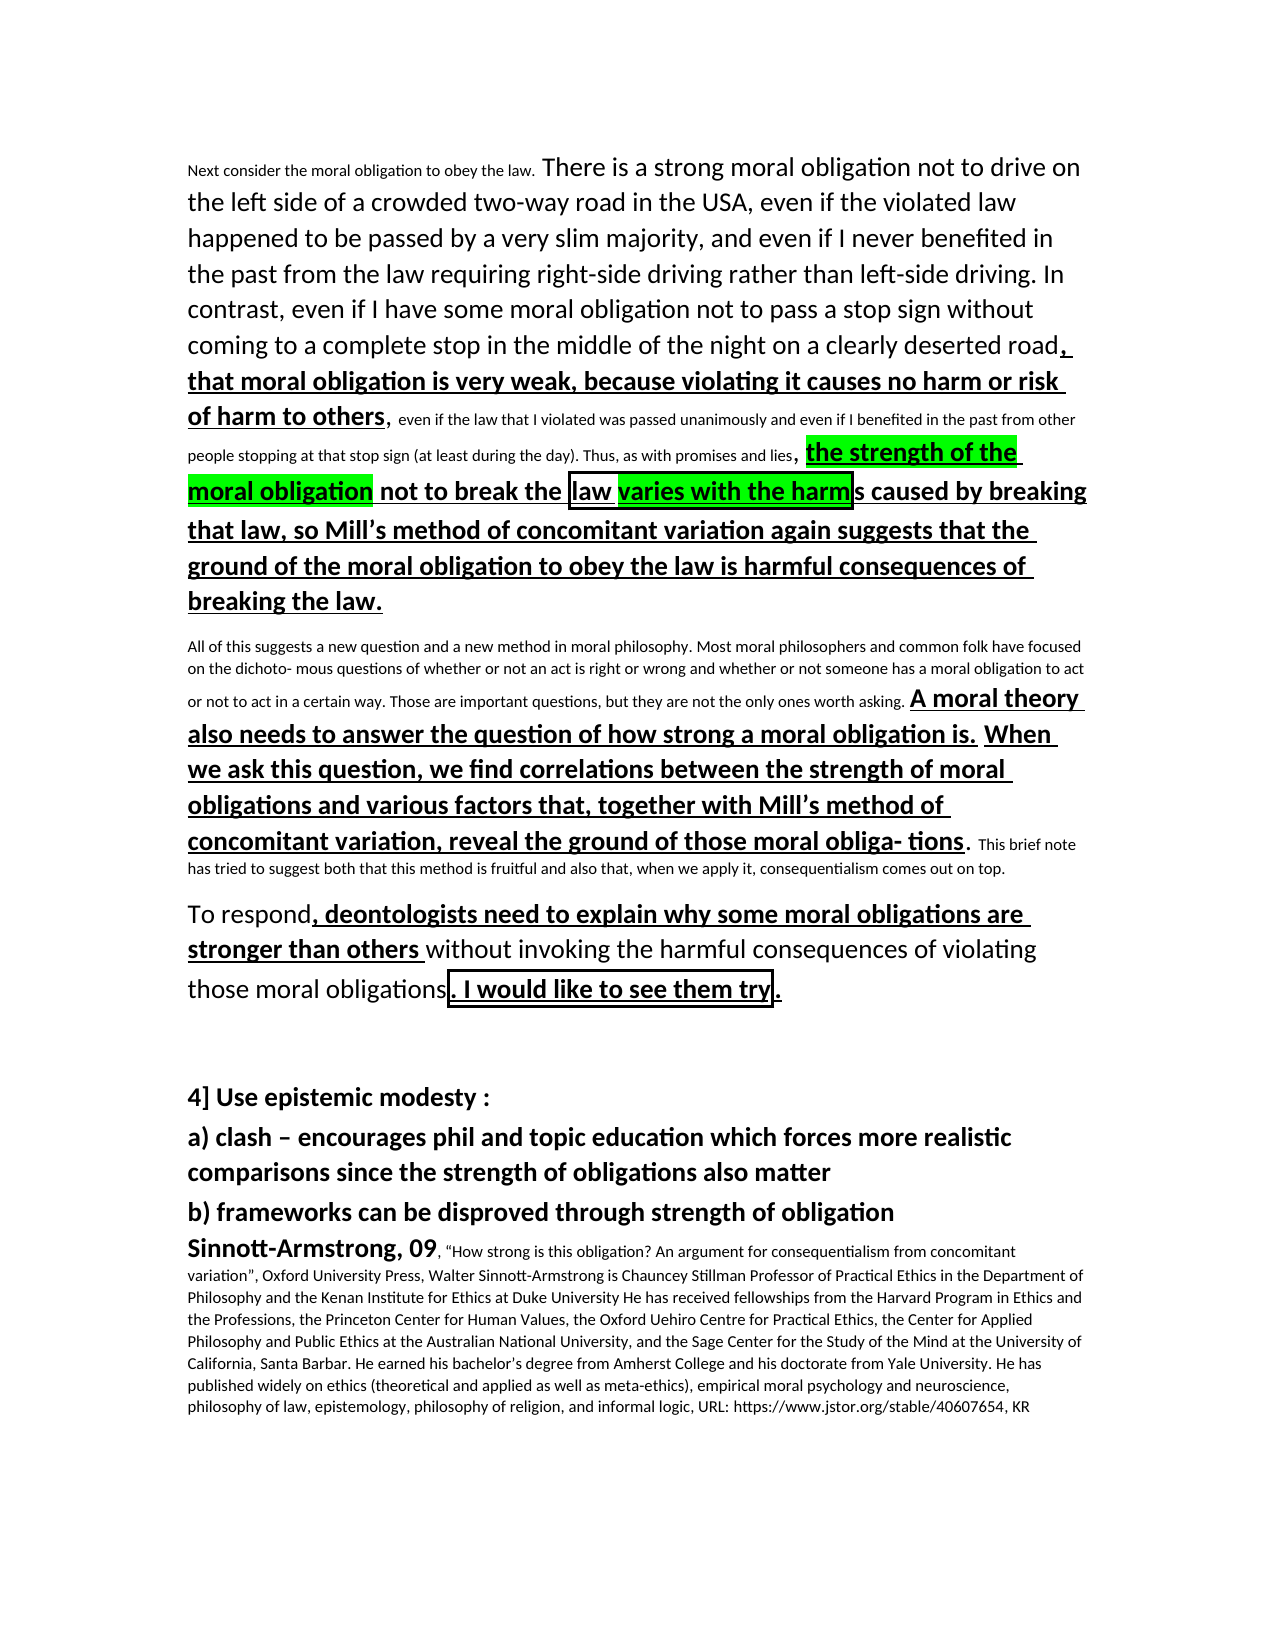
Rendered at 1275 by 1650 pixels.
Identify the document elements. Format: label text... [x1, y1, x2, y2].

text Next consider the moral obligation to obey the law. There is a strong moral obligation not to drive on the left side of a crowded two-way road in the USA, even if the violated law happened to be passed by a very slim majority, and even if I never benefited in the past from the law requiring right-side driving rather than left-side driving. In contrast, even if I have some moral obligation not to pass a stop sign without coming to a complete stop in the middle of the night on a clearly deserted road, that moral obligation is very weak, because violating it causes no harm or risk of harm to others, even if the law that I violated was passed unanimously and even if I benefited in the past from other people stopping at that stop sign (at least during the day). Thus, as with promises and lies, the strength of the moral obligation not to break the law varies with the harms caused by breaking that law, so Mill’s method of concomitant variation again suggests that the ground of the moral obligation to obey the law is harmful consequences of breaking the law. [187, 504, 1087, 617]
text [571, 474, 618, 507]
subtitle b) frameworks can be disproved through strength of obligation [187, 1195, 1087, 1228]
subtitle 4] Use epistemic modesty : [187, 1080, 1087, 1113]
text Sinnott-Armstrong, 09, “How strong is this obligation? An argument for consequentialism from concomitant variation”, Oxford University Press, Walter Sinnott-Armstrong is Chauncey Stillman Professor of Practical Ethics in the Department of Philosophy and the Kenan Institute for Ethics at Duke University He has received fellowships from the Harvard Program in Ethics and the Professions, the Princeton Center for Human Values, the Oxford Uehiro Centre for Practical Ethics, the Center for Applied Philosophy and Public Ethics at the Australian National University, and the Sage Center for the Study of the Mind at the University of California, Santa Barbar. He earned his bachelor’s degree from Amherst College and his doctorate from Yale University. He has published widely on ethics (theoretical and applied as well as meta-ethics), empirical moral psychology and neuroscience, philosophy of law, epistemology, philosophy of religion, and informal logic, URL: https://www.jstor.org/stable/40607654, KR [187, 1231, 1087, 1417]
text All of this suggests a new question and a new method in moral philosophy. Most moral philosophers and common folk have focused on the dichoto- mous questions of whether or not an act is right or wrong and whether or not someone has a moral obligation to act or not to act in a certain way. Those are important questions, but they are not the only ones worth asking. A moral theory also needs to answer the question of how strong a moral obligation is. When we ask this question, we find correlations between the strength of moral obligations and various factors that, together with Mill’s method of concomitant variation, reveal the ground of those moral obliga- tions. This brief note has tried to suggest both that this method is fruitful and also that, when we apply it, consequentialism comes out on top. [187, 637, 1087, 879]
text Next consider the moral obligation to obey the law. There is a strong moral obligation not to drive on the left side of a crowded two-way road in the USA, even if the violated law happened to be passed by a very slim majority, and even if I never benefited in the past from the law requiring right-side driving rather than left-side driving. In contrast, even if I have some moral obligation not to pass a stop sign without coming to a complete stop in the middle of the night on a clearly deserted road, that moral obligation is very weak, because violating it causes no harm or risk of harm to others, even if the law that I violated was passed unanimously and even if I benefited in the past from other people stopping at that stop sign (at least during the day). Thus, as with promises and lies, the strength of the moral obligation not to break the law varies with the harms caused by breaking that law, so Mill’s method of concomitant variation again suggests that the ground of the moral obligation to obey the law is harmful consequences of breaking the law. [187, 150, 1087, 503]
text To respond, deontologists need to explain why some moral obligations are stronger than others without invoking the harmful consequences of violating those moral obligations. I would like to see them try. [187, 897, 1087, 1008]
subtitle a) clash – encourages phil and topic education which forces more realistic comparisons since the strength of obligations also matter [187, 1120, 1087, 1188]
